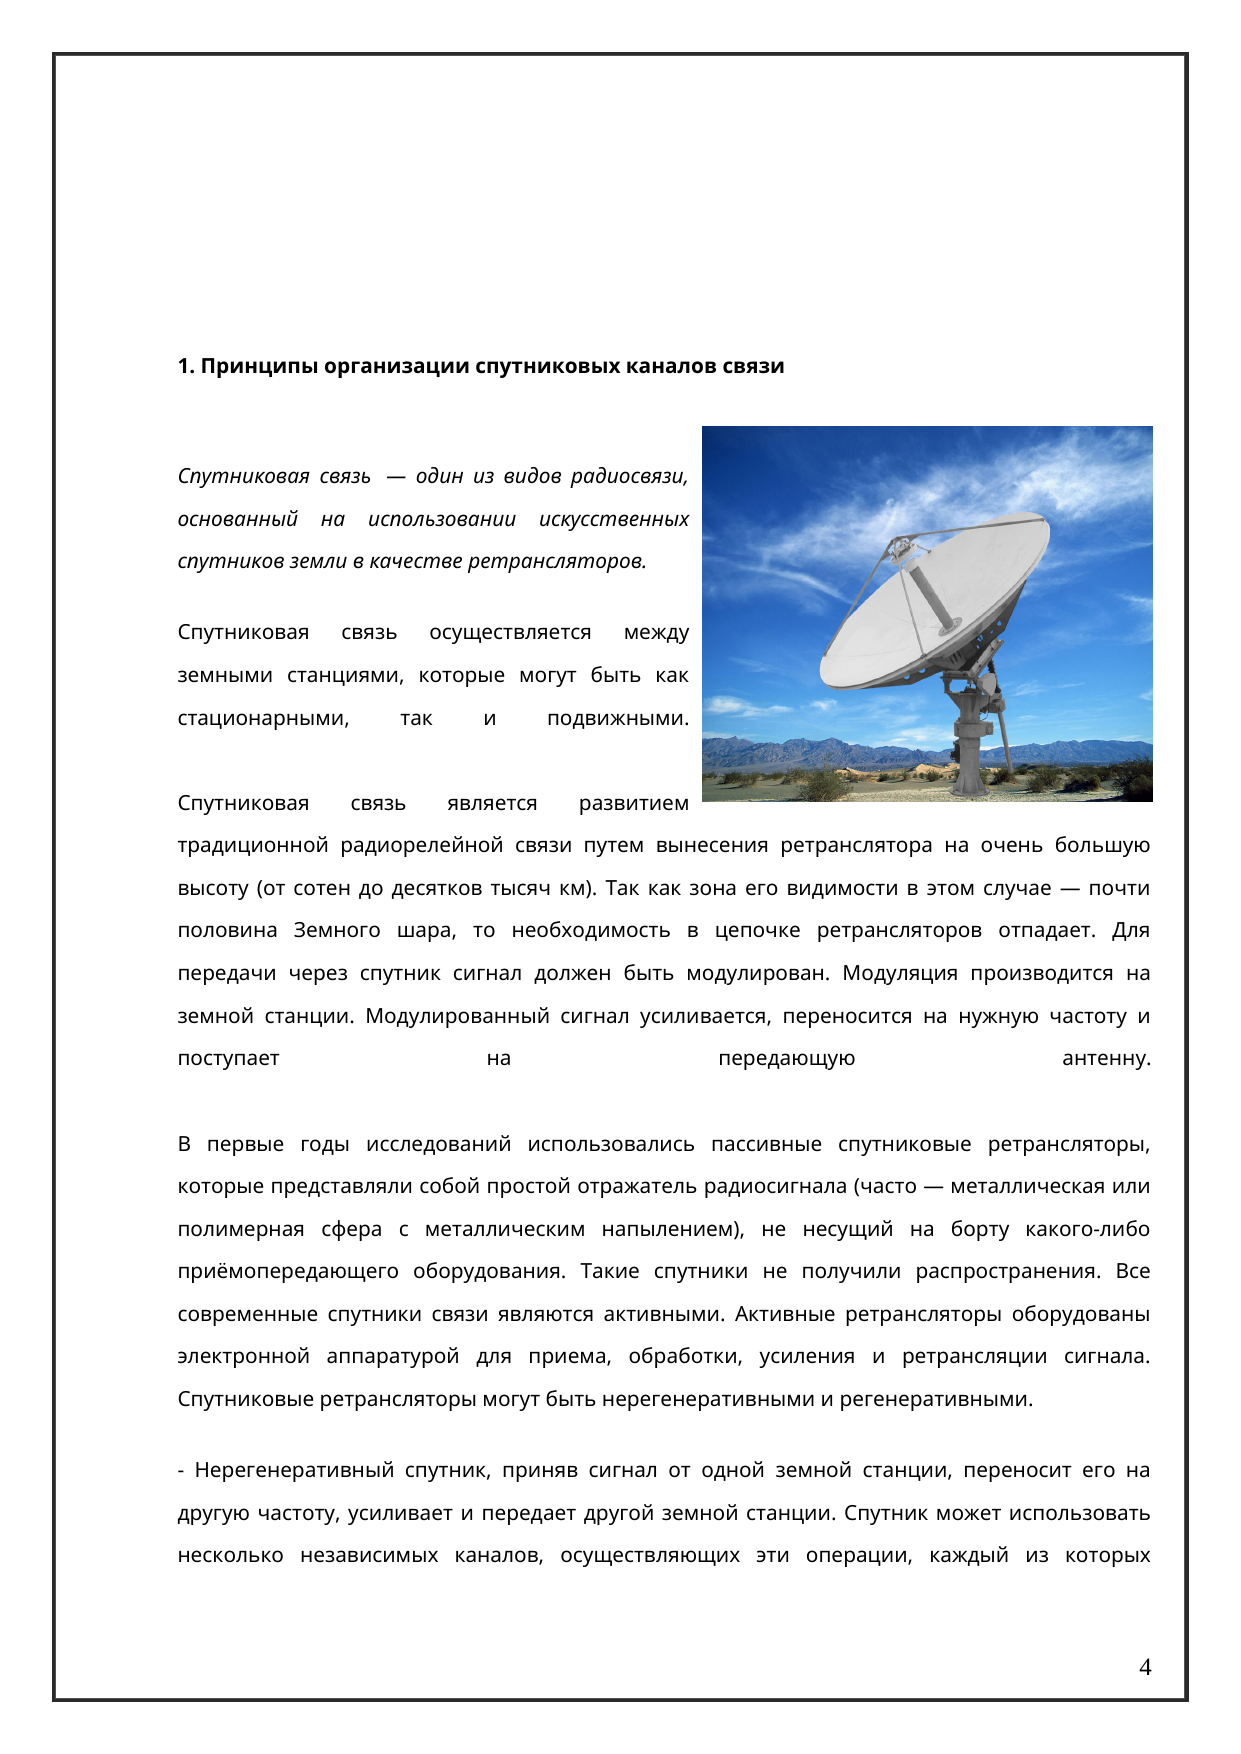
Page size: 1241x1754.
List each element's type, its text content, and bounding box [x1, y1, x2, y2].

text Спутниковая связь — один из видов радиосвязи, основанный на использовании искусственных спутников земли в качестве ретрансляторов. [177, 422, 1152, 575]
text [177, 1455, 1152, 1569]
picture [702, 426, 1153, 802]
text 1. Принципы организации спутниковых каналов связи [177, 351, 1152, 379]
text Спутниковая связь осуществляется между земными станциями, которые могут быть как стационарными, так и подвижными. Спутниковая связь является развитием традиционной радиорелейной связи путем вынесения ретранслятора на очень большую высоту (от сотен до десятков тысяч км). Так как зона его видимости в этом случае — почти половина Земного шара, то необходимость в цепочке ретрансляторов отпадает. Для передачи через спутник сигнал должен быть модулирован. Модуляция производится на земной станции. Модулированный сигнал усиливается, переносится на нужную частоту и поступает на передающую антенну. В первые годы исследований использовались пассивные спутниковые ретрансляторы, которые представляли собой простой отражатель радиосигнала (часто — металлическая или полимерная сфера с металлическим напылением), не несущий на борту какого-либо приёмопередающего оборудования. Такие спутники не получили распространения. Все современные спутники связи являются активными. Активные ретрансляторы оборудованы электронной аппаратурой для приема, обработки, усиления и ретрансляции сигнала. Спутниковые ретрансляторы могут быть нерегенеративными и регенеративными. [177, 617, 1152, 1413]
